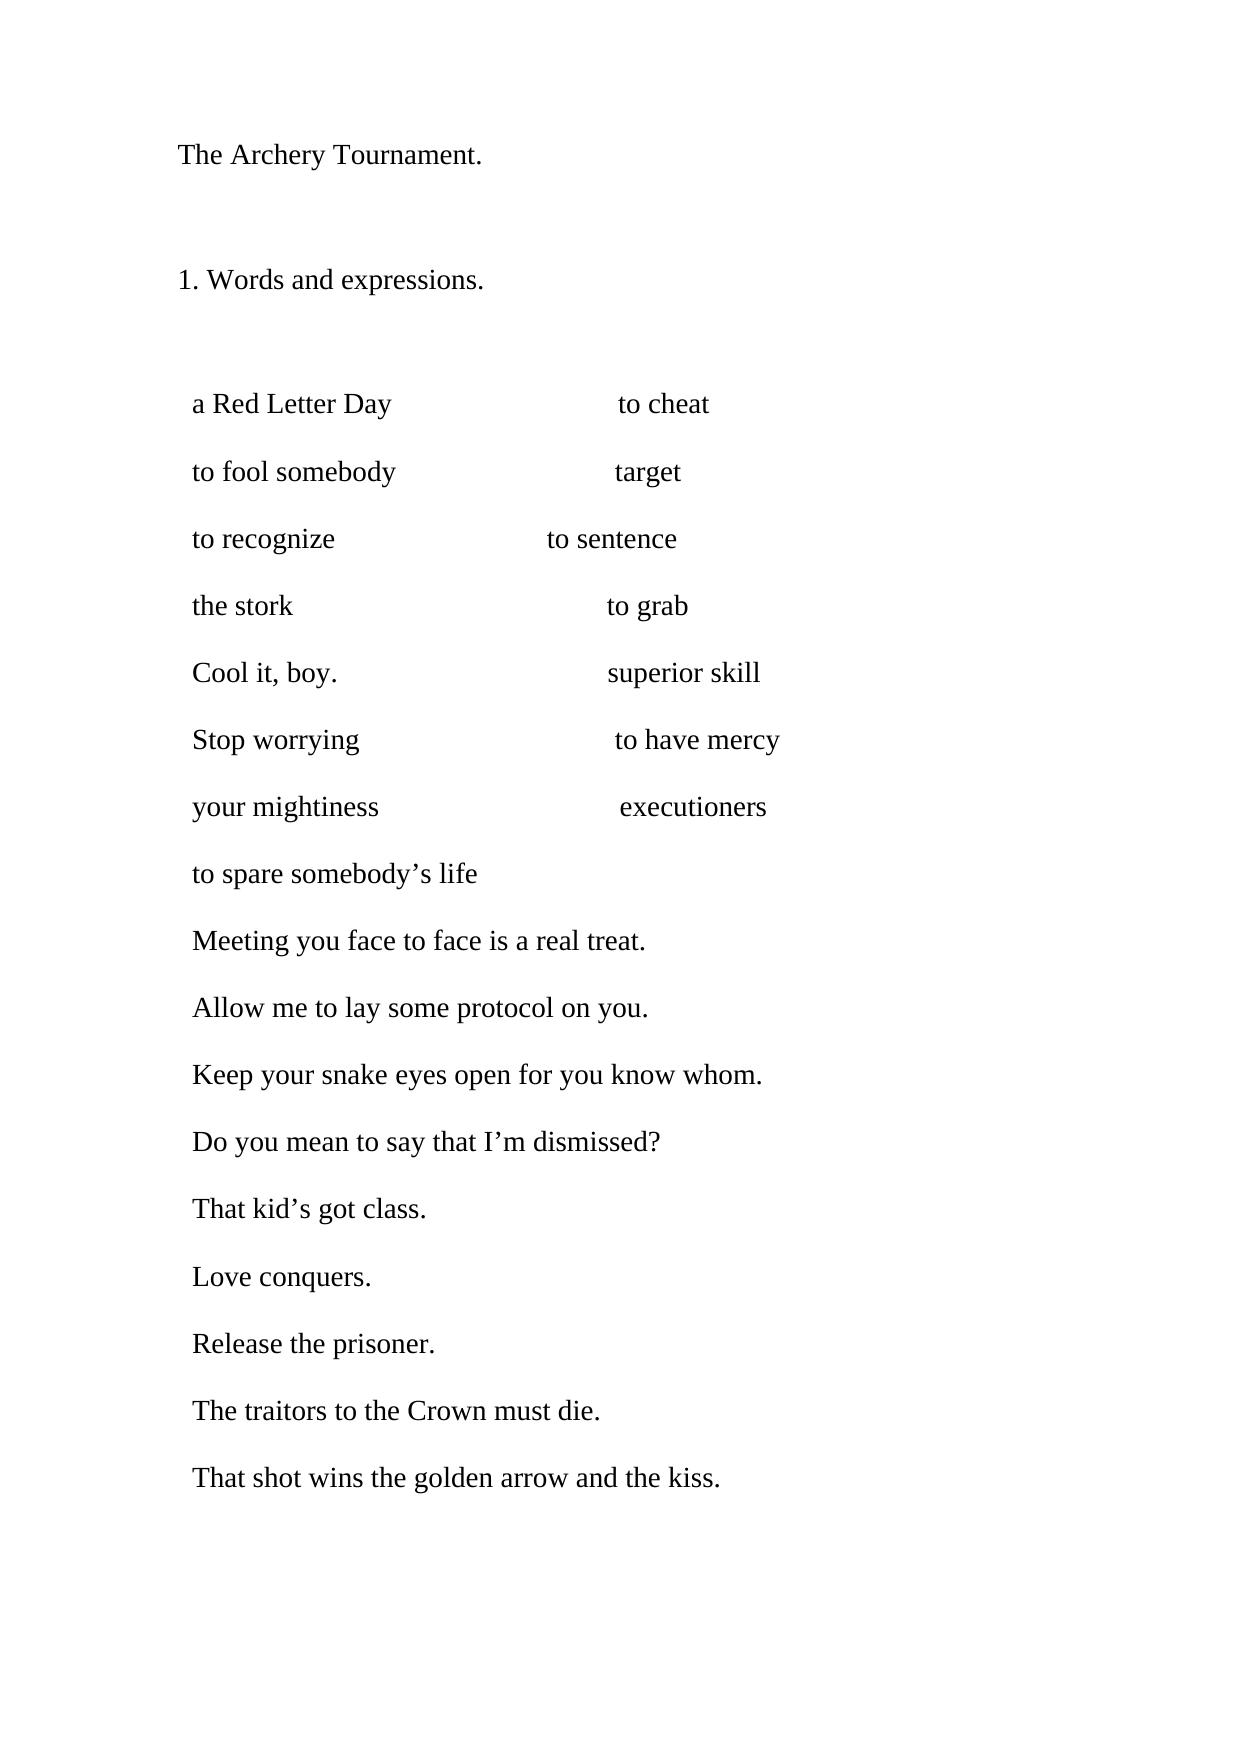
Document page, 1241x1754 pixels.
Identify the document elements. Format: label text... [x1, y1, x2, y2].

text Meeting you face to face is a real treat. [177, 923, 1152, 957]
text the stork to grab [177, 588, 1152, 621]
text Allow me to lay some protocol on you. [177, 990, 1152, 1024]
text That shot wins the golden arrow and the kiss. [177, 1460, 1152, 1493]
text That kid’s got class. [177, 1192, 1152, 1225]
text Do you mean to say that I’m dismissed? [177, 1124, 1152, 1158]
text to spare somebody’s life [177, 856, 1152, 890]
text 1. Words and expressions. [177, 262, 1152, 296]
text Cool it, boy. superior skill [177, 655, 1152, 688]
text The traitors to the Crown must die. [177, 1393, 1152, 1426]
text Stop worrying to have mercy [177, 722, 1152, 756]
text The Archery Tournament. [177, 137, 1152, 171]
text to fool somebody target [177, 454, 1152, 487]
text Keep your snake eyes open for you know whom. [177, 1057, 1152, 1091]
text to recognize to sentence [177, 521, 1152, 554]
text Release the prisoner. [177, 1326, 1152, 1359]
text a Red Letter Day to cheat [177, 387, 1152, 420]
text Love conquers. [177, 1259, 1152, 1292]
text your mightiness executioners [177, 789, 1152, 823]
